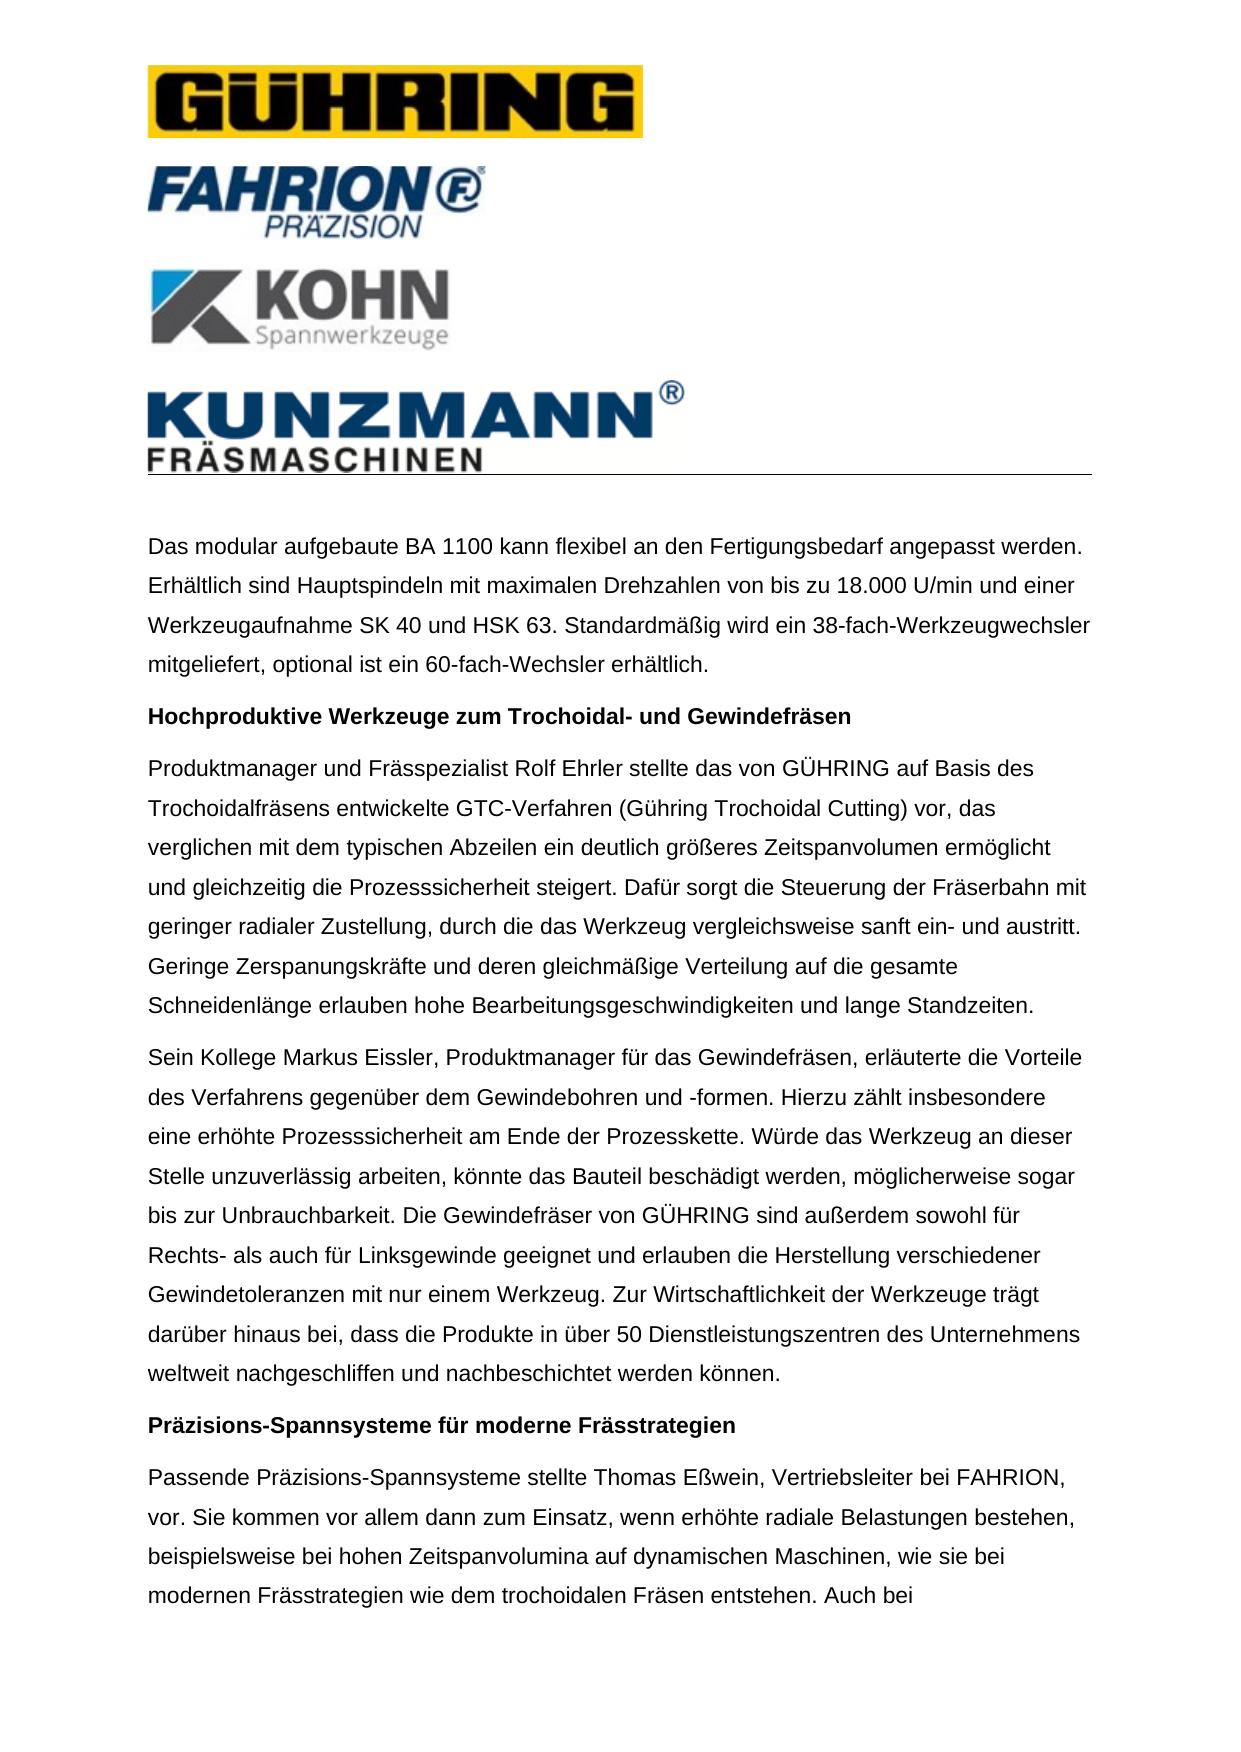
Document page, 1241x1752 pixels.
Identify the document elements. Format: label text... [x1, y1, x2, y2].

text Präzisions-Spannsysteme für moderne Frässtrategien [148, 1412, 1092, 1438]
picture [147, 166, 486, 240]
text Passende Präzisions-Spannsysteme stellte Thomas Eßwein, Vertriebsleiter bei FAHRION, vor. Sie kommen vor allem dann zum Einsatz, wenn erhöhte radiale Belastungen bestehen, beispielsweise bei hohen Zeitspanvolumina auf dynamischen Maschinen, wie sie bei modernen Frässtrategien wie dem trochoidalen Fräsen entstehen. Auch bei Sonderwerkstoffen wie Titan, hochlegiertem Aluminium oder Vergütungsstählen sind sie erste Wahl. Ein stabiler Grundkörper mit durchgehend verstärkter Außengeometrie sorgt bei FAHRION UPC (Ultra Power Collet Chucks) Spannfuttern für große Stabilität und eine hohe Dämpfung. Zusätzliche Sicherheit bietet eine mechanische Auszugssicherung. Die Spanmutter ist mehrteilig aufgebaut, was eine optimale Dämpfung gewährleistet. Alle Komponenten verfügen über einen hochwirksamen, von FAHRION entwickelten Korrosionsschutz. [148, 1464, 1092, 1609]
text Produktmanager und Frässpezialist Rolf Ehrler stellte das von GÜHRING auf Basis des Trochoidalfräsens entwickelte GTC-Verfahren (Gühring Trochoidal Cutting) vor, das verglichen mit dem typischen Abzeilen ein deutlich größeres Zeitspanvolumen ermöglicht und gleichzeitig die Prozesssicherheit steigert. Dafür sorgt die Steuerung der Fräserbahn mit geringer radialer Zustellung, durch die das Werkzeug vergleichsweise sanft ein- und austritt. Geringe Zerspanungskräfte und deren gleichmäßige Verteilung auf die gesamte Schneidenlänge erlauben hohe Bearbeitungsgeschwindigkeiten und lange Standzeiten. [148, 755, 1092, 1018]
picture [147, 268, 453, 352]
picture [147, 380, 685, 473]
text Das modular aufgebaute BA 1100 kann flexibel an den Fertigungsbedarf angepasst werden. Erhältlich sind Hauptspindeln mit maximalen Drehzahlen von bis zu 18.000 U/min und einer Werkzeugaufnahme SK 40 und HSK 63. Standardmäßig wird ein 38-fach-Werkzeugwechsler mitgeliefert, optional ist ein 60-fach-Wechsler erhältlich. [148, 533, 1092, 678]
text Hochproduktive Werkzeuge zum Trochoidal- und Gewindefräsen [148, 703, 1092, 730]
picture [147, 65, 644, 138]
text Sein Kollege Markus Eissler, Produktmanager für das Gewindefräsen, erläuterte die Vorteile des Verfahrens gegenüber dem Gewindebohren und -formen. Hierzu zählt insbesondere eine erhöhte Prozesssicherheit am Ende der Prozesskette. Würde das Werkzeug an dieser Stelle unzuverlässig arbeiten, könnte das Bauteil beschädigt werden, möglicherweise sogar bis zur Unbrauchbarkeit. Die Gewindefräser von GÜHRING sind außerdem sowohl für Rechts- als auch für Linksgewinde geeignet und erlauben die Herstellung verschiedener Gewindetoleranzen mit nur einem Werkzeug. Zur Wirtschaftlichkeit der Werkzeuge trägt darüber hinaus bei, dass die Produkte in über 50 Dienstleistungszentren des Unternehmens weltweit nachgeschliffen und nachbeschichtet werden können. [148, 1044, 1092, 1386]
